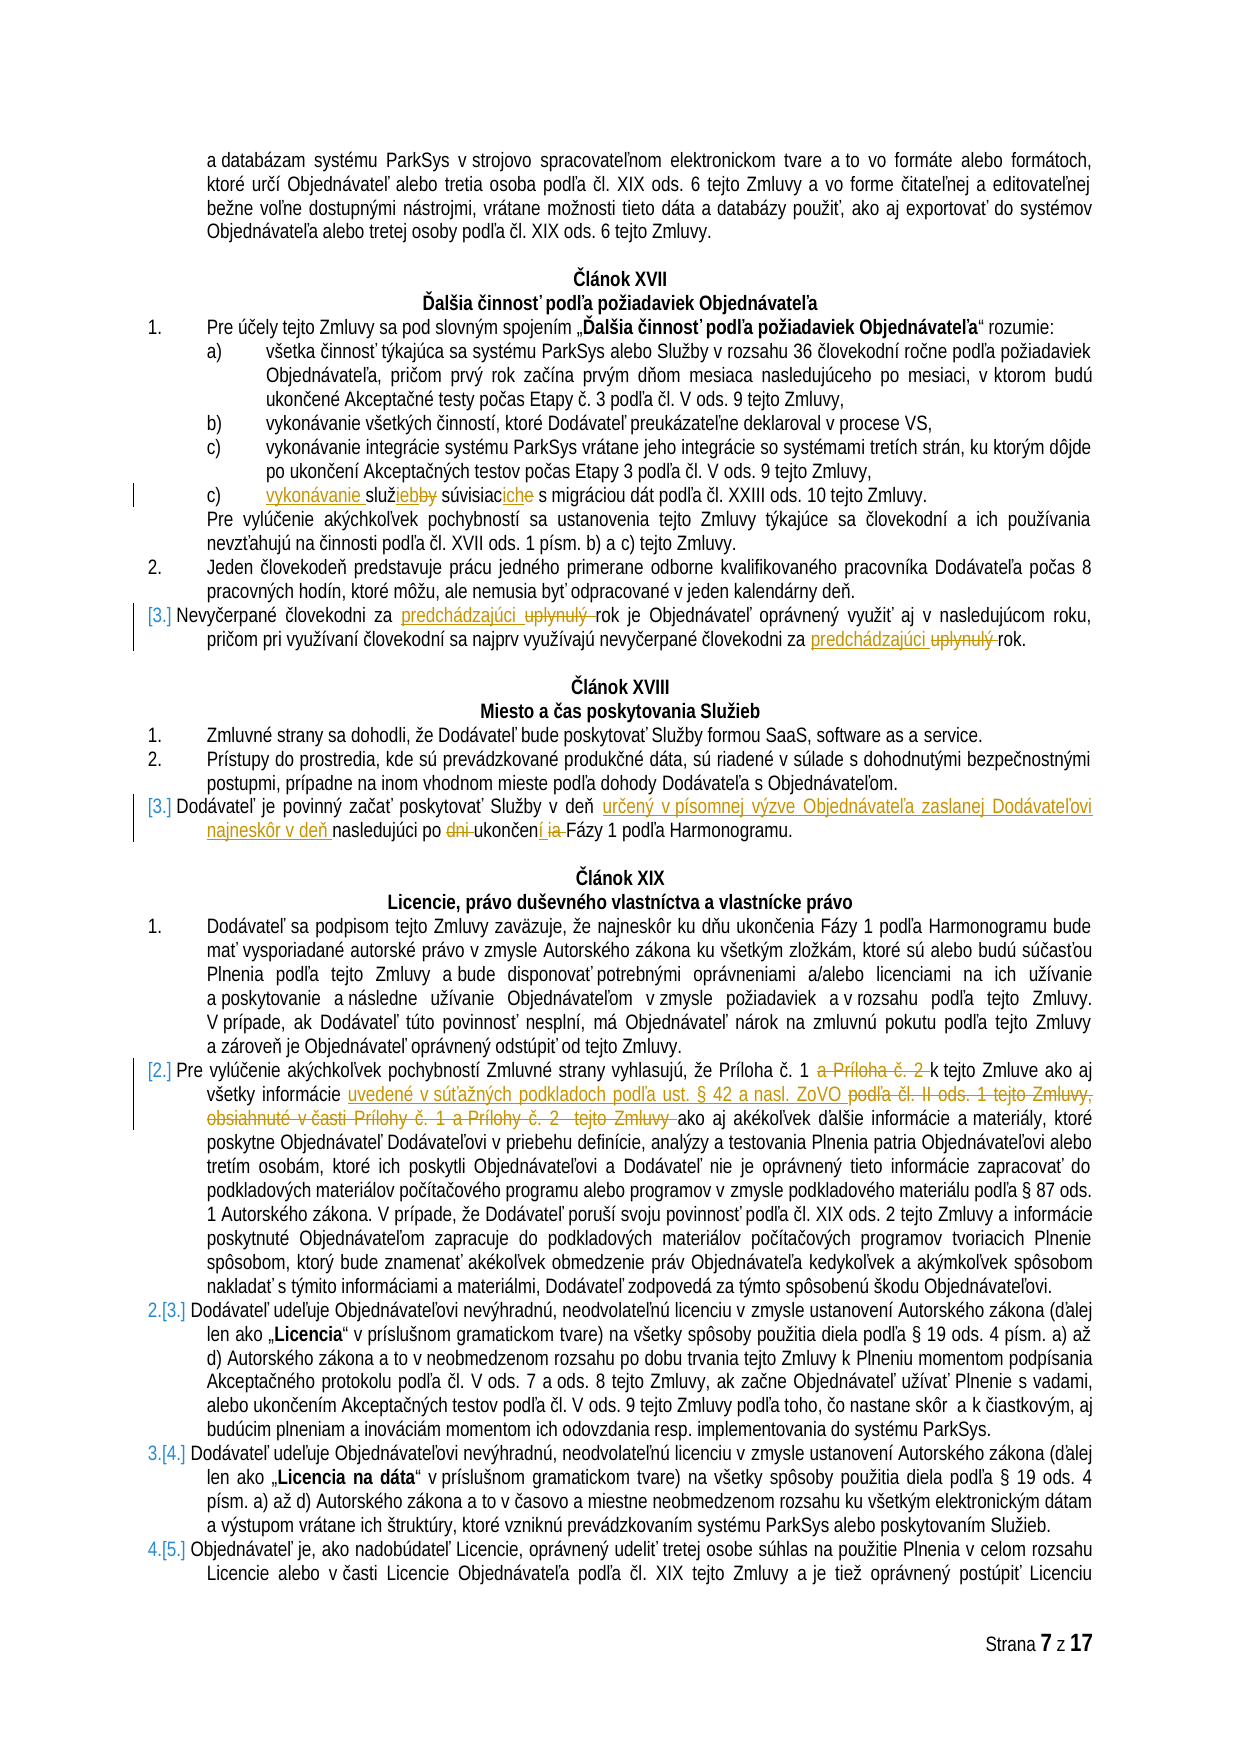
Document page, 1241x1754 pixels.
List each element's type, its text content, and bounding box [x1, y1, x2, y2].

list a) všetka činnosť týkajúca sa systému ParkSys alebo Služby v rozsahu 36 človekodní ročne podľa požiadaviek Objednávateľa, pričom prvý rok začína prvým dňom mesiaca nasledujúceho po mesiaci, v ktorom budú ukončené Akceptačné testy počas Etapy č. 3 podľa čl. V ods. 9 tejto Zmluvy, [207, 339, 1093, 411]
list Jeden človekodeň predstavuje prácu jedného primerane odborne kvalifikovaného pracovníka Dodávateľa počas 8 pracovných hodín, ktoré môžu, ale nemusia byť odpracované v jeden kalendárny deň. [148, 555, 1093, 603]
list Dodávateľ sa podpisom tejto Zmluvy zaväzuje, že najneskôr ku dňu ukončenia Fázy 1 podľa Harmonogramu bude mať vysporiadané autorské právo v zmysle Autorského zákona ku všetkým zložkám, ktoré sú alebo budú súčasťou Plnenia podľa tejto Zmluvy a bude disponovať potrebnými oprávneniami a/alebo licenciami na ich užívanie a poskytovanie a následne užívanie Objednávateľom v zmysle požiadaviek a v rozsahu podľa tejto Zmluvy. V prípade, ak Dodávateľ túto povinnosť nesplní, má Objednávateľ nárok na zmluvnú pokutu podľa tejto Zmluvy a zároveň je Objednávateľ oprávnený odstúpiť od tejto Zmluvy. [148, 914, 1093, 1058]
text Miesto a čas poskytovania Služieb [148, 699, 1093, 723]
list Nevyčerpané človekodni za rok je Objednávateľ oprávnený využiť aj v nasledujúcom roku, pričom pri využívaní človekodní sa najprv využívajú nevyčerpané človekodni za rok. [148, 603, 1093, 651]
text Ďalšia činnosť podľa požiadaviek Objednávateľa [148, 291, 1093, 315]
text Licencie, právo duševného vlastníctva a vlastnícke právo [148, 890, 1093, 914]
text Pre vylúčenie akýchkoľvek pochybností sa ustanovenia tejto Zmluvy týkajúce sa človekodní a ich používania nevzťahujú na činnosti podľa čl. XVII ods. 1 písm. b) a c) tejto Zmluvy. [207, 507, 1093, 555]
text Článok XVII [148, 267, 1093, 291]
list b) vykonávanie všetkých činností, ktoré Dodávateľ preukázateľne deklaroval v procese VS, [207, 411, 1093, 435]
list Pre vylúčenie akýchkoľvek pochybností Zmluvné strany vyhlasujú, že Príloha č. 1 k tejto Zmluve ako aj všetky informácie ako aj akékoľvek ďalšie informácie a materiály, ktoré poskytne Objednávateľ Dodávateľovi v priebehu definície, analýzy a testovania Plnenia patria Objednávateľovi alebo tretím osobám, ktoré ich poskytli Objednávateľovi a Dodávateľ nie je oprávnený tieto informácie zapracovať do podkladových materiálov počítačového programu alebo programov v zmysle podkladového materiálu podľa § 87 ods. 1 Autorského zákona. V prípade, že Dodávateľ poruší svoju povinnosť podľa čl. XIX ods. 2 tejto Zmluvy a informácie poskytnuté Objednávateľom zapracuje do podkladových materiálov počítačových programov tvoriacich Plnenie spôsobom, ktorý bude znamenať akékoľvek obmedzenie práv Objednávateľa kedykoľvek a akýmkoľvek spôsobom nakladať s týmito informáciami a materiálmi, Dodávateľ zodpovedá za týmto spôsobenú škodu Objednávateľovi. [148, 1058, 1093, 1298]
list Prístupy do prostredia, kde sú prevádzkované produkčné dáta, sú riadené v súlade s dohodnutými bezpečnostnými postupmi, prípadne na inom vhodnom mieste podľa dohody Dodávateľa s Objednávateľom. [148, 747, 1093, 794]
list Dodávateľ udeľuje Objednávateľovi nevýhradnú, neodvolateľnú licenciu v zmysle ustanovení Autorského zákona (ďalej len ako „Licencia na dáta“ v príslušnom gramatickom tvare) na všetky spôsoby použitia diela podľa § 19 ods. 4 písm. a) až d) Autorského zákona a to v časovo a miestne neobmedzenom rozsahu ku všetkým elektronickým dátam a výstupom vrátane ich štruktúry, ktoré vzniknú prevádzkovaním systému ParkSys alebo poskytovaním Služieb. [148, 1441, 1093, 1537]
list Zmluvné strany sa dohodli, že Dodávateľ bude poskytovať Služby formou SaaS, software as a service. [148, 723, 1093, 747]
list Dodávateľ je povinný začať poskytovať Služby v deň nasledujúci po ukončenFázy 1 podľa Harmonogramu. [148, 794, 1093, 842]
text Článok XIX [148, 866, 1093, 890]
list c) vykonávanie integrácie systému ParkSys vrátane jeho integrácie so systémami tretích strán, ku ktorým dôjde po ukončení Akceptačných testov počas Etapy 3 podľa čl. V ods. 9 tejto Zmluvy, [207, 435, 1093, 483]
list Pre účely tejto Zmluvy sa pod slovným spojením „Ďalšia činnosť podľa požiadaviek Objednávateľa“ rozumie: [148, 315, 1093, 339]
list c) služ súvisiac s migráciou dát podľa čl. XXIII ods. 10 tejto Zmluvy. [207, 483, 1093, 507]
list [148, 1537, 1093, 1585]
list Dodávateľ udeľuje Objednávateľovi nevýhradnú, neodvolateľnú licenciu v zmysle ustanovení Autorského zákona (ďalej len ako „Licencia“ v príslušnom gramatickom tvare) na všetky spôsoby použitia diela podľa § 19 ods. 4 písm. a) až d) Autorského zákona a to v neobmedzenom rozsahu po dobu trvania tejto Zmluvy k Plneniu momentom podpísania Akceptačného protokolu podľa čl. V ods. 7 a ods. 8 tejto Zmluvy, ak začne Objednávateľ užívať Plnenie s vadami, alebo ukončením Akceptačných testov podľa čl. V ods. 9 tejto Zmluvy podľa toho, čo nastane skôr a k čiastkovým, aj budúcim plneniam a inováciám momentom ich odovzdania resp. implementovania do systému ParkSys. [148, 1298, 1093, 1441]
text Článok XVIII [148, 675, 1093, 699]
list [148, 148, 1093, 243]
